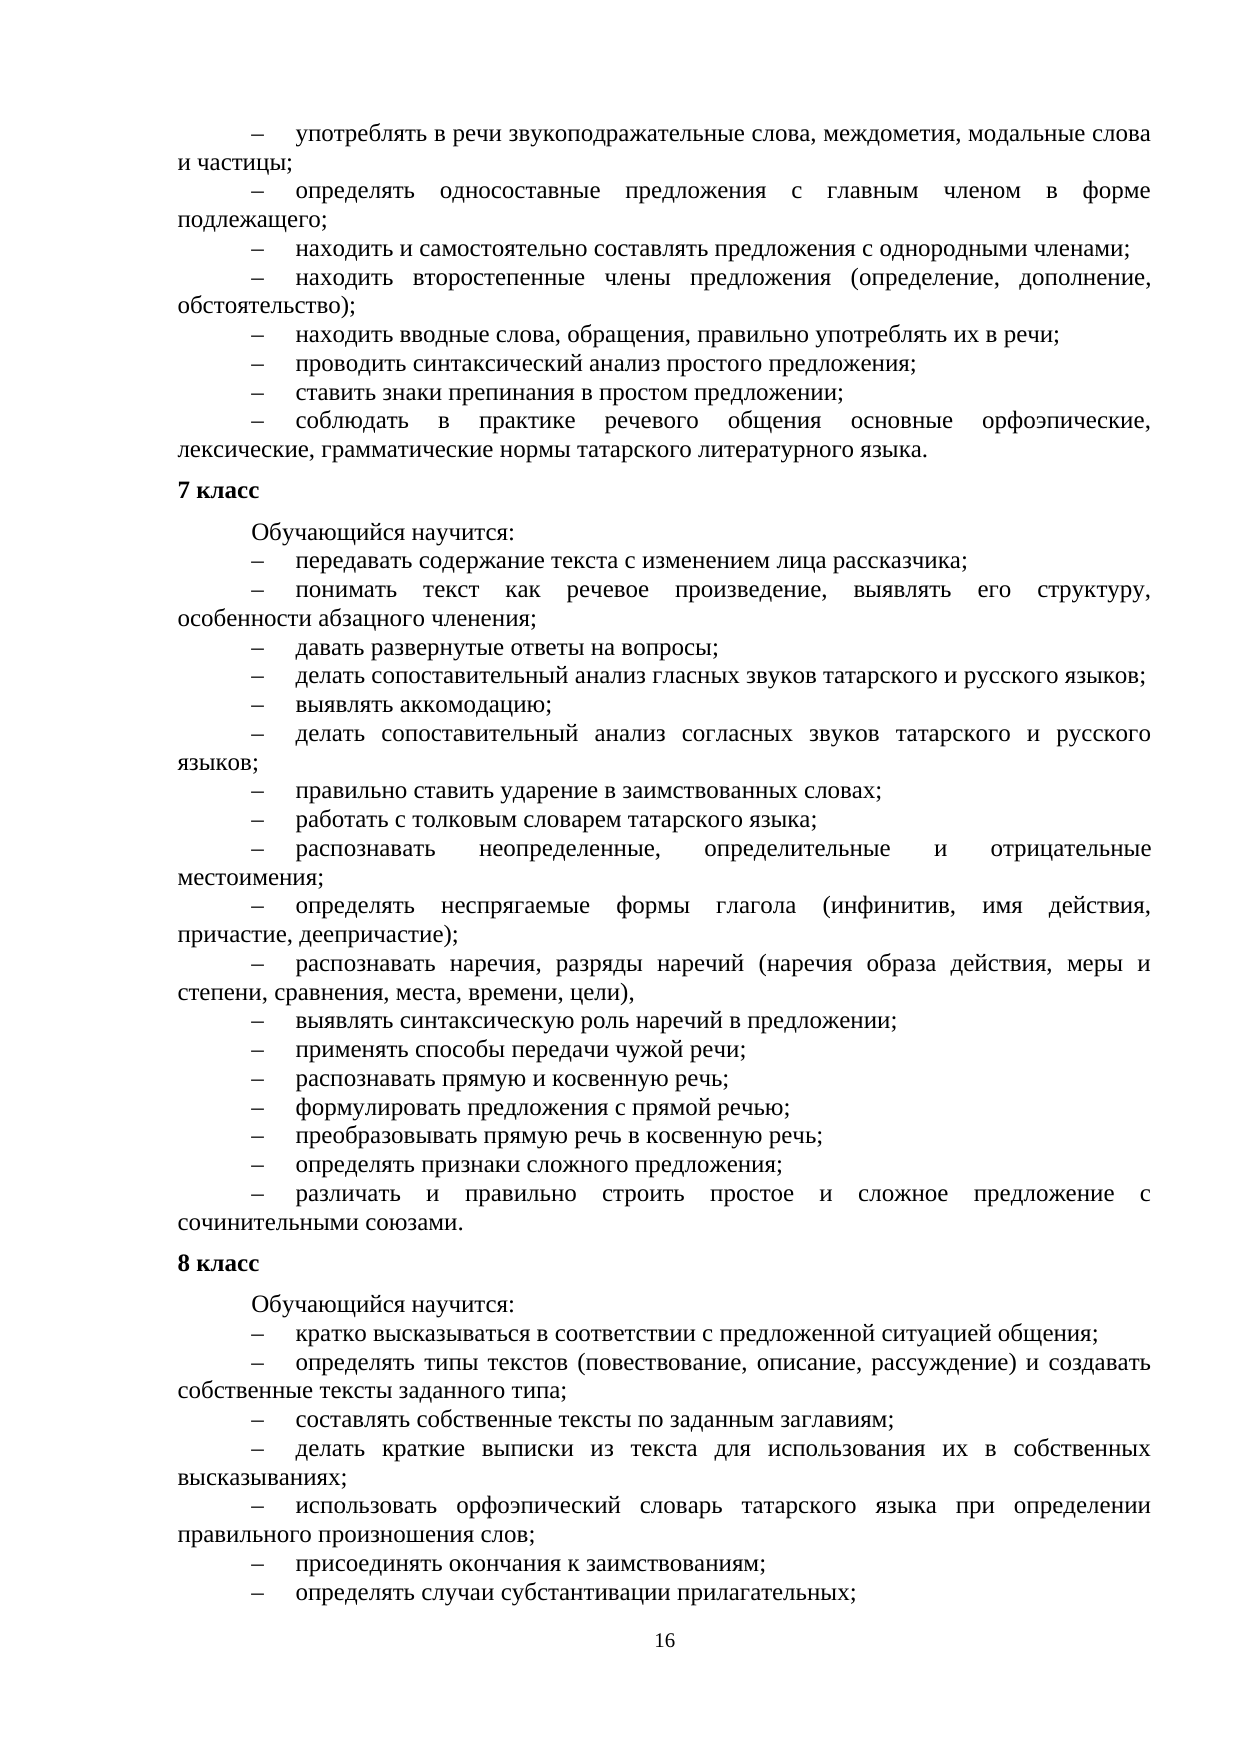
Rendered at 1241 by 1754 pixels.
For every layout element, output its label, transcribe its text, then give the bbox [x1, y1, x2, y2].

list составлять собственные тексты по заданным заглавиям; [177, 1404, 1152, 1433]
text – находить вводные слова, обращения, правильно употреблять их в речи; [177, 319, 1152, 348]
text – формулировать предложения с прямой речью; [177, 1092, 1152, 1121]
text 7 класс [177, 476, 1152, 504]
text – употреблять в речи звукоподражательные слова, междометия, модальные слова и частицы; [177, 118, 1152, 176]
text – ставить знаки препинания в простом предложении; [177, 377, 1152, 406]
text – давать развернутые ответы на вопросы; [177, 632, 1152, 661]
text – определять признаки сложного предложения; [177, 1149, 1152, 1178]
text – преобразовывать прямую речь в косвенную речь; [177, 1121, 1152, 1149]
text – понимать текст как речевое произведение, выявлять его структуру, особенности абзацного членения; [177, 574, 1152, 632]
text – определять неспрягаемые формы глагола (инфинитив, имя действия, причастие, деепричастие); [177, 891, 1152, 948]
list использовать орфоэпический словарь татарского языка при определении правильного произношения слов; [177, 1491, 1152, 1548]
text Обучающийся научится: [193, 517, 1136, 546]
text – передавать содержание текста с изменением лица рассказчика; [177, 546, 1152, 574]
list определять случаи субстантивации прилагательных; [177, 1577, 1152, 1606]
text – работать с толковым словарем татарского языка; [177, 804, 1152, 833]
list делать краткие выписки из текста для использования их в собственных высказываниях; [177, 1433, 1152, 1491]
text – делать сопоставительный анализ согласных звуков татарского и русского языков; [177, 718, 1152, 776]
text Обучающийся научится: [193, 1289, 1136, 1318]
text – распознавать неопределенные, определительные и отрицательные местоимения; [177, 833, 1152, 891]
list определять типы текстов (повествование, описание, рассуждение) и создавать собственные тексты заданного типа; [177, 1347, 1152, 1404]
text – определять односоставные предложения с главным членом в форме подлежащего; [177, 176, 1152, 233]
text 8 класс [177, 1248, 1152, 1277]
list присоединять окончания к заимствованиям; [177, 1548, 1152, 1577]
text – правильно ставить ударение в заимствованных словах; [177, 776, 1152, 804]
text – применять способы передачи чужой речи; [177, 1034, 1152, 1063]
text – различать и правильно строить простое и сложное предложение с сочинительными союзами. [177, 1178, 1152, 1236]
text – распознавать прямую и косвенную речь; [177, 1063, 1152, 1092]
text – проводить синтаксический анализ простого предложения; [177, 348, 1152, 377]
text – выявлять синтаксическую роль наречий в предложении; [177, 1006, 1152, 1034]
text – выявлять аккомодацию; [177, 689, 1152, 718]
text – соблюдать в практике речевого общения основные орфоэпические, лексические, грамматические нормы татарского литературного языка. [177, 406, 1152, 463]
text – распознавать наречия, разряды наречий (наречия образа действия, меры и степени, сравнения, места, времени, цели), [177, 948, 1152, 1006]
text – находить и самостоятельно составлять предложения с однородными членами; [177, 233, 1152, 262]
list кратко высказываться в соответствии с предложенной ситуацией общения; [177, 1318, 1152, 1347]
text – находить второстепенные члены предложения (определение, дополнение, обстоятельство); [177, 262, 1152, 319]
text – делать сопоставительный анализ гласных звуков татарского и русского языков; [177, 661, 1152, 689]
